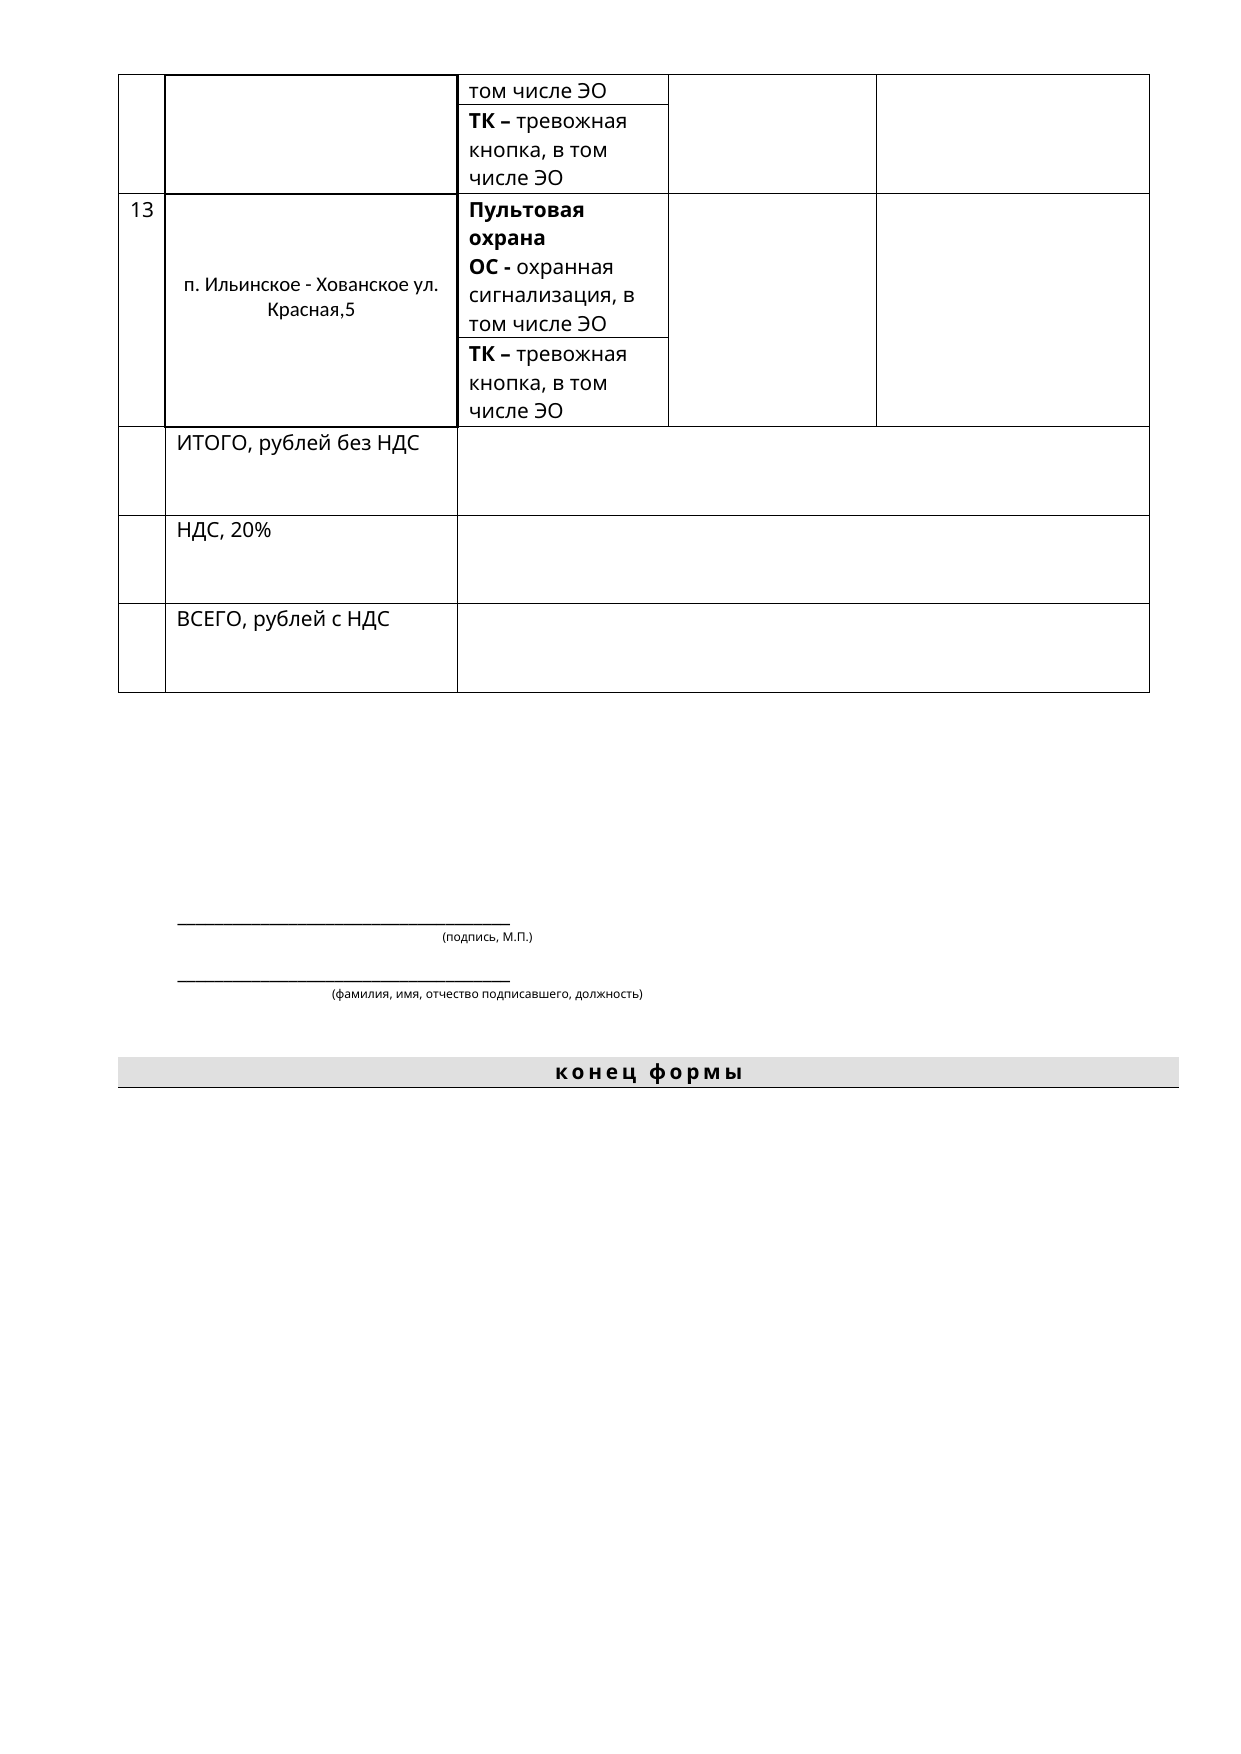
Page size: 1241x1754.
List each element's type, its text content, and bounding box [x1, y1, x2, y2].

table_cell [459, 75, 668, 104]
table_cell [458, 427, 1149, 514]
table_cell [877, 194, 1149, 426]
table_cell [458, 604, 1149, 692]
table_cell 13 [119, 194, 164, 426]
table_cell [166, 76, 456, 193]
text (подпись, М.П.) [118, 929, 797, 957]
table_cell [669, 75, 876, 193]
table_cell [669, 194, 876, 426]
text (фамилия, имя, отчество подписавшего, должность) [118, 986, 797, 1014]
table_cell [119, 604, 165, 692]
text ____________________________________ [118, 900, 1181, 929]
table_cell ТК – тревожная кнопка, в том числе ЭО [459, 338, 668, 426]
table_cell [119, 427, 165, 514]
text конец формы [118, 1057, 1179, 1087]
table_cell ИТОГО, рублей без НДС [166, 428, 457, 514]
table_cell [459, 194, 668, 337]
table_cell НДС, 20% [166, 516, 457, 603]
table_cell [459, 105, 668, 193]
text ____________________________________ [118, 957, 1181, 986]
table_cell 12 [119, 75, 164, 193]
table_cell [877, 75, 1149, 193]
table_cell ВСЕГО, рублей с НДС [166, 604, 457, 692]
table_cell п. Ильинское - Хованское ул. Красная,5 [166, 195, 456, 426]
table_cell [458, 516, 1149, 603]
table_cell [119, 516, 165, 603]
